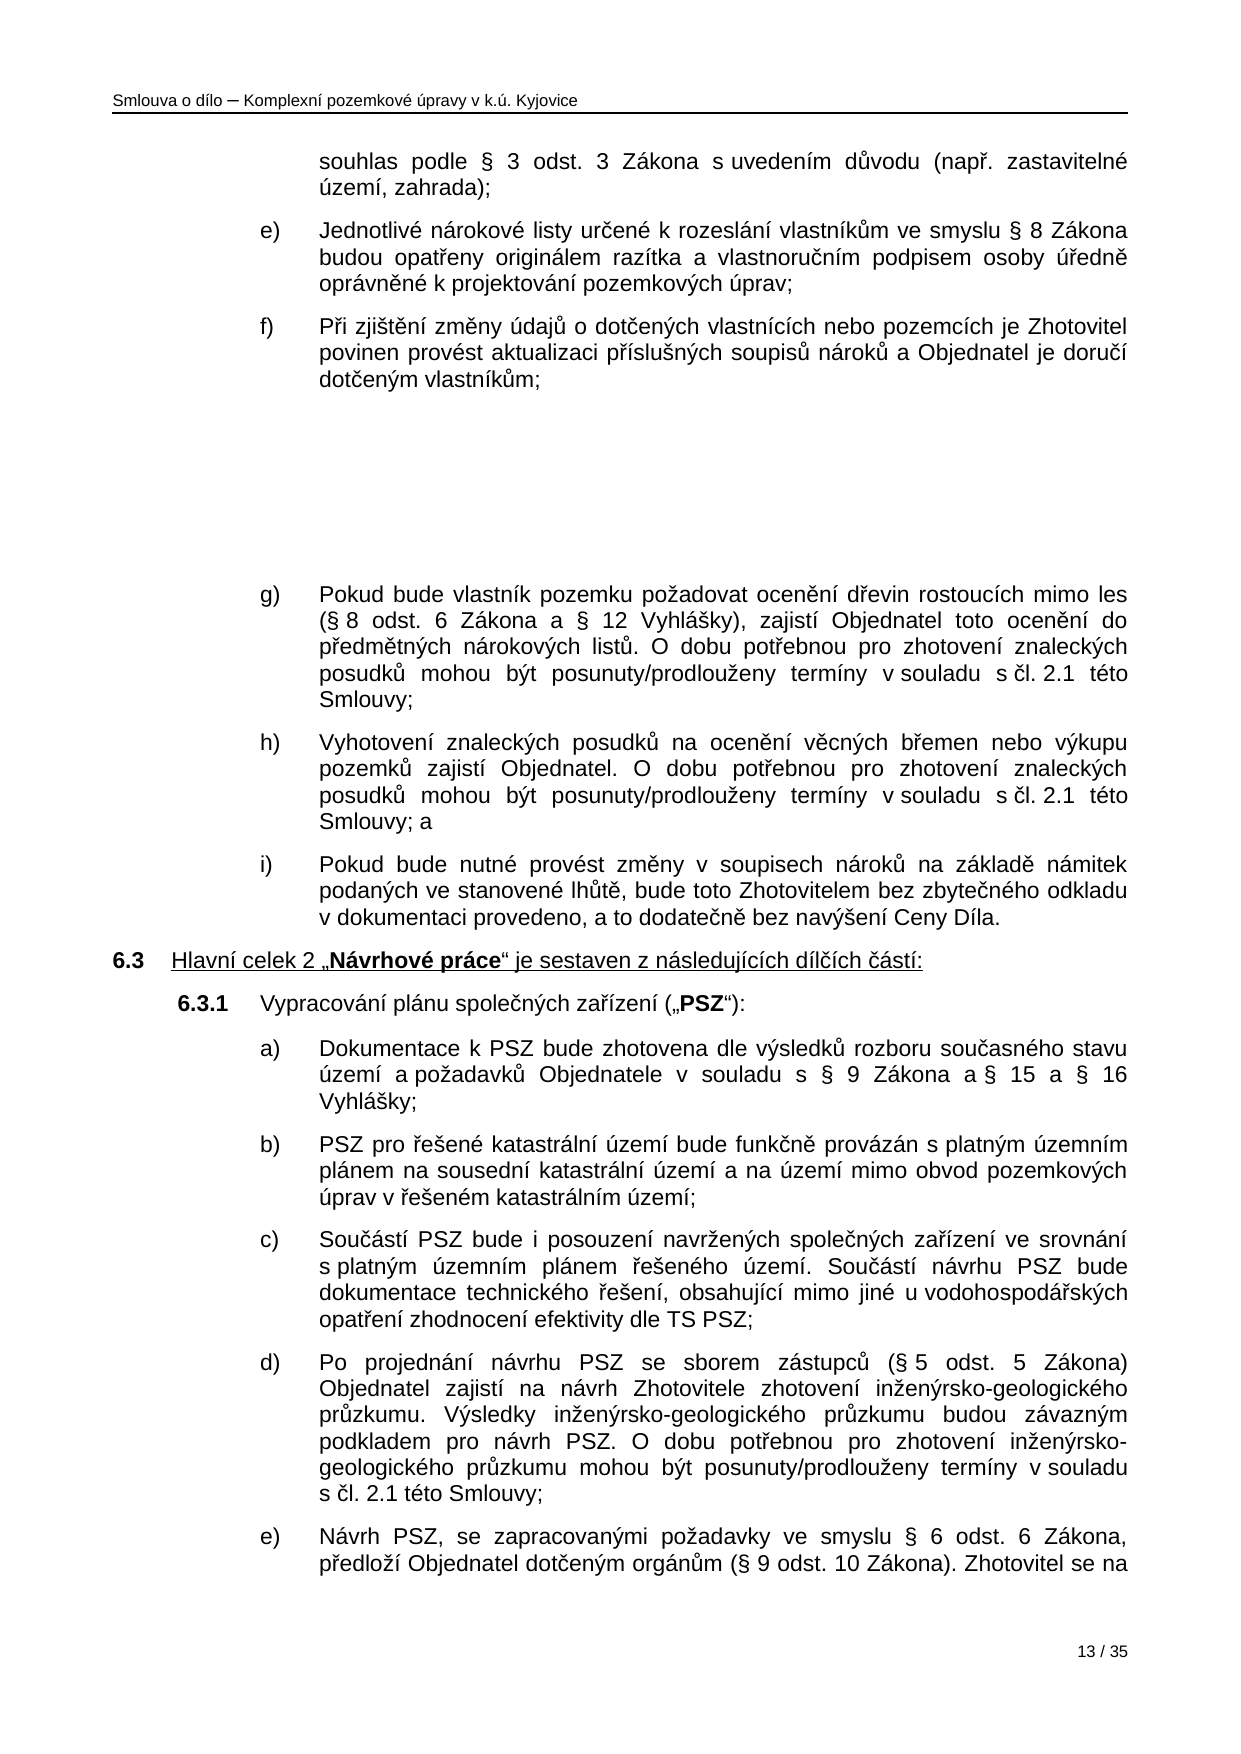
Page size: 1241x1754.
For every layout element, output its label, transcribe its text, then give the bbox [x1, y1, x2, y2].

list Dokumentace k PSZ bude zhotovena dle výsledků rozboru současného stavu území a požadavků Objednatele v souladu s § 9 Zákona a § 15 a § 16 Vyhlášky; [260, 1035, 1128, 1114]
list Vyhotovení znaleckých posudků na ocenění věcných břemen nebo výkupu pozemků zajistí Objednatel. O dobu potřebnou pro zhotovení znaleckých posudků mohou být posunuty/prodlouženy termíny v souladu s čl. 2.1 této Smlouvy; a [260, 729, 1128, 834]
list Jednotlivé nárokové listy určené k rozeslání vlastníkům ve smyslu § 8 Zákona budou opatřeny originálem razítka a vlastnoručním podpisem osoby úředně oprávněné k projektování pozemkových úprav; [260, 217, 1128, 296]
list PSZ pro řešené katastrální území bude funkčně provázán s platným územním plánem na sousední katastrální území a na území mimo obvod pozemkových úprav v řešeném katastrálním území; [260, 1131, 1128, 1210]
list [260, 148, 1128, 200]
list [260, 1523, 1128, 1576]
list Součástí PSZ bude i posouzení navržených společných zařízení ve srovnání s platným územním plánem řešeného území. Součástí návrhu PSZ bude dokumentace technického řešení, obsahující mimo jiné u vodohospodářských opatření zhodnocení efektivity dle TS PSZ; [260, 1226, 1128, 1332]
list Po projednání návrhu PSZ se sborem zástupců (§ 5 odst. 5 Zákona) Objednatel zajistí na návrh Zhotovitele zhotovení inženýrsko-geologického průzkumu. Výsledky inženýrsko-geologického průzkumu budou závazným podkladem pro návrh PSZ. O dobu potřebnou pro zhotovení inženýrsko-geologického průzkumu mohou být posunuty/prodlouženy termíny v souladu s čl. 2.1 této Smlouvy; [260, 1348, 1128, 1507]
text Vypracování plánu společných zařízení („PSZ“): [177, 990, 1128, 1016]
list Při zjištění změny údajů o dotčených vlastnících nebo pozemcích je Zhotovitel povinen provést aktualizaci příslušných soupisů nároků a Objednatel je doručí dotčeným vlastníkům; [260, 313, 1128, 392]
text Hlavní celek 2 „Návrhové práce“ je sestaven z následujících dílčích částí: [112, 947, 1128, 973]
list Pokud bude nutné provést změny v soupisech nároků na základě námitek podaných ve stanovené lhůtě, bude toto Zhotovitelem bez zbytečného odkladu v dokumentaci provedeno, a to dodatečně bez navýšení Ceny Díla. [260, 851, 1128, 930]
list Pokud bude vlastník pozemku požadovat ocenění dřevin rostoucích mimo les (§ 8 odst. 6 Zákona a § 12 Vyhlášky), zajistí Objednatel toto ocenění do předmětných nárokových listů. O dobu potřebnou pro zhotovení znaleckých posudků mohou být posunuty/prodlouženy termíny v souladu s čl. 2.1 této Smlouvy; [260, 581, 1128, 712]
